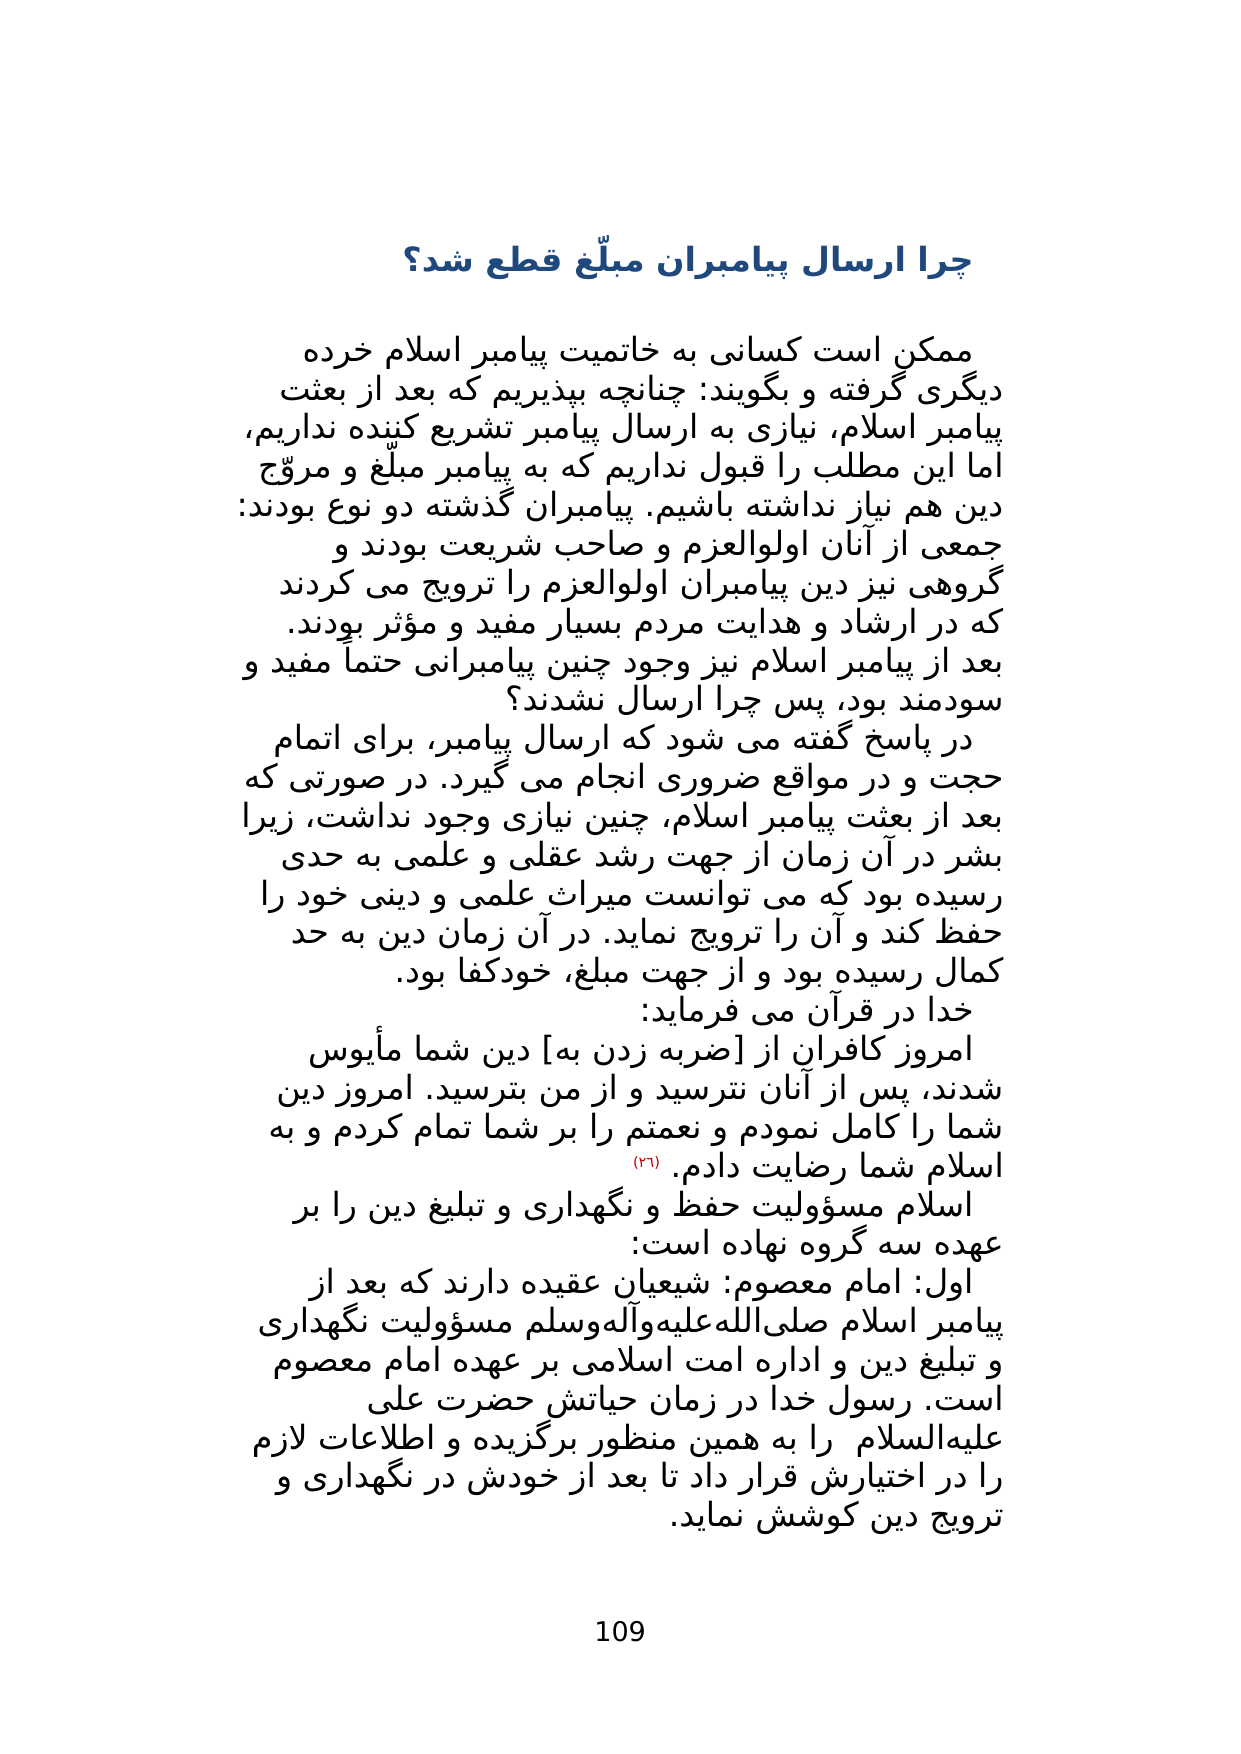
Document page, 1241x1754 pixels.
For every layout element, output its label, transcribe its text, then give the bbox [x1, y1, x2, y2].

text ممكن است كسانى به خاتميت پيامبر اسلام خرده ديگرى گرفته و بگويند: چنانچه بپذيريم كه بعد از بعثت پيامبر اسلام، نيازى به ارسال پيامبر تشريع كننده نداريم، اما اين مطلب را قبول نداريم كه به پيامبر مبلّغ و مروّج دين هم نياز نداشته باشيم. پيامبران گذشته دو نوع بودند: جمعى از آنان اولوالعزم و صاحب شريعت بودند و گروهى نيز دين پيامبران اولوالعزم را ترويج مى كردند كه در ارشاد و هدايت مردم بسيار مفيد و مؤثر بودند. بعد از پيامبر اسلام نيز وجود چنين پيامبرانى حتماً مفيد و سودمند بود، پس چرا ارسال نشدند؟ [236, 330, 1004, 719]
text اسلام مسؤوليت حفظ و نگهدارى و تبليغ دين را بر عهده سه گروه نهاده است: [236, 1185, 1004, 1263]
subtitle چرا ارسال پيامبران مبلّغ قطع شد؟ [236, 241, 1004, 279]
text امروز كافران از [ضربه زدن به] دين شما مأيوس شدند، پس از آنان نترسيد و از من بترسيد. امروز دين شما را كامل نمودم و نعمتم را بر شما تمام كردم و به اسلام شما رضايت دادم. (٢٦) [236, 1029, 1004, 1185]
text در پاسخ گفته مى شود كه ارسال پيامبر، براى اتمام حجت و در مواقع ضرورى انجام مى گيرد. در صورتى كه بعد از بعثت پيامبر اسلام، چنين نيازى وجود نداشت، زيرا بشر در آن زمان از جهت رشد عقلى و علمى به حدى رسيده بود كه مى توانست ميراث علمى و دينى خود را حفظ كند و آن را ترويج نمايد. در آن زمان دين به حد كمال رسيده بود و از جهت مبلغ، خودكفا بود. [236, 719, 1004, 991]
text اول: امام معصوم: شيعيان عقيده دارند كه بعد از پيامبر اسلام صلى‌الله‌عليه‌وآله‌وسلم مسؤوليت نگهدارى و تبليغ دين و اداره امت اسلامى بر عهده امام معصوم است. رسول خدا در زمان حياتش حضرت على عليه‌السلام را به همين منظور برگزيده و اطلاعات لازم را در اختيارش قرار داد تا بعد از خودش در نگهدارى و ترويج دين كوشش نمايد. [236, 1263, 1004, 1535]
text خدا در قرآن مى فرمايد: [236, 991, 1004, 1029]
